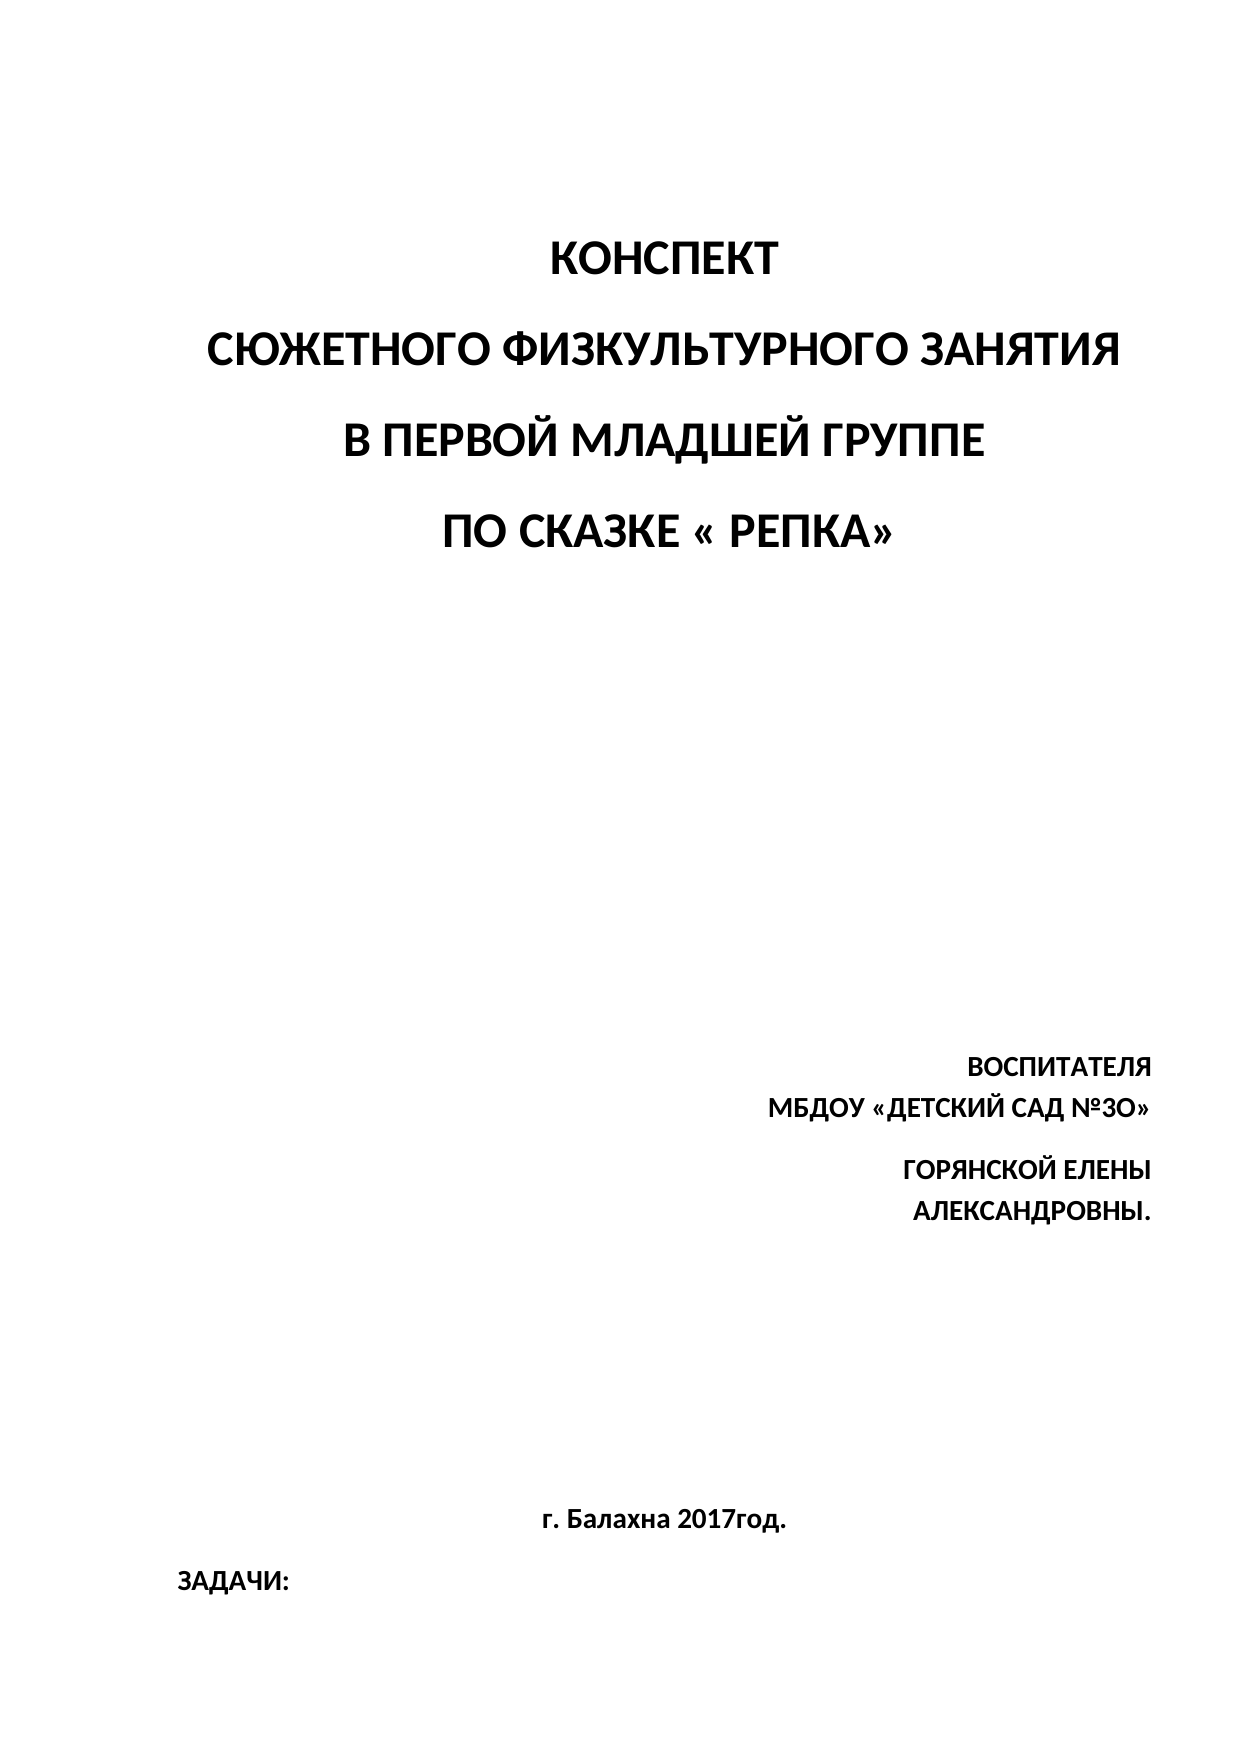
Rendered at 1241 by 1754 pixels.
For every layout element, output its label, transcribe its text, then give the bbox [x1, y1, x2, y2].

text ПО СКАЗКЕ « РЕПКА» [177, 499, 1152, 560]
text г. Балахна 2017год. [177, 1501, 1152, 1536]
text ГОРЯНСКОЙ ЕЛЕНЫ АЛЕКСАНДРОВНЫ. [177, 1151, 1152, 1227]
text КОНСПЕКТ [177, 226, 1152, 287]
text В ПЕРВОЙ МЛАДШЕЙ ГРУППЕ [177, 408, 1152, 469]
text ЗАДАЧИ: [177, 1562, 1152, 1598]
text СЮЖЕТНОГО ФИЗКУЛЬТУРНОГО ЗАНЯТИЯ [177, 317, 1152, 378]
text ВОСПИТАТЕЛЯ МБДОУ «ДЕТСКИЙ САД №3О» [177, 1048, 1152, 1124]
